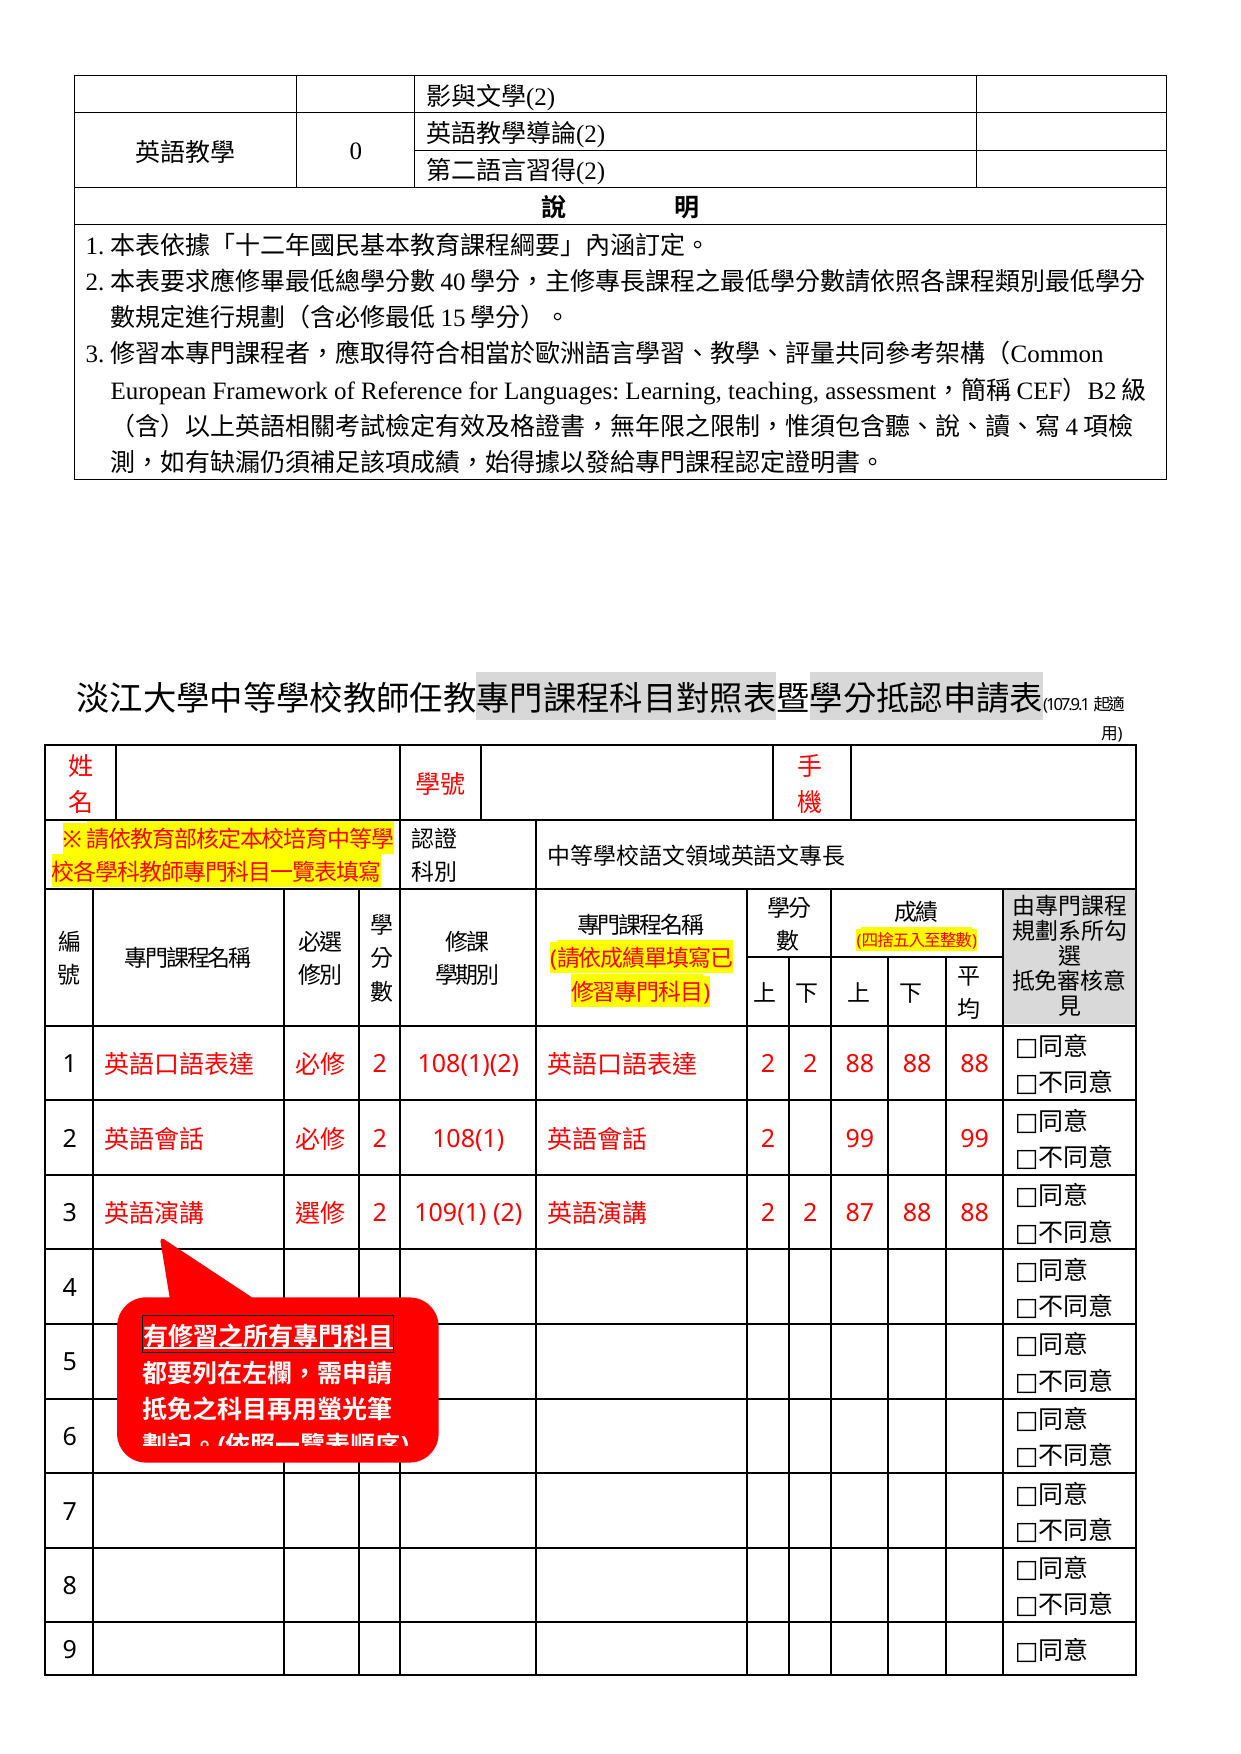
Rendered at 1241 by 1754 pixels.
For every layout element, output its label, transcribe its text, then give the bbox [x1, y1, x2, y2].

table_cell [852, 746, 1135, 819]
table_cell 英語會話 [94, 1101, 283, 1174]
table_cell [889, 1101, 945, 1174]
table_cell 認證 科別 [401, 821, 535, 887]
table_cell [790, 1250, 830, 1323]
table_cell [832, 1623, 887, 1674]
table_cell □同意 □不同意 [1004, 1176, 1135, 1248]
table_cell [790, 1400, 830, 1472]
table_cell [285, 1463, 358, 1472]
table_cell [947, 1400, 1002, 1472]
table_cell [748, 1250, 788, 1323]
table_cell [977, 113, 1166, 149]
table_cell 說 明 [75, 188, 1166, 224]
table_cell [947, 1474, 1002, 1547]
table_cell [790, 1474, 830, 1547]
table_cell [415, 76, 976, 112]
table_cell [285, 1623, 358, 1674]
table_cell 87 [832, 1176, 887, 1248]
table_cell [401, 1474, 535, 1547]
table_cell 3 [46, 1176, 92, 1248]
table_cell 88 [889, 1176, 945, 1248]
table_cell 下 [790, 958, 830, 1024]
table_cell 108(1) [401, 1101, 535, 1174]
table_cell 修課 學期別 [401, 890, 535, 1024]
table_cell 英語演講 [94, 1176, 283, 1248]
table_cell [889, 1250, 945, 1323]
table_cell 9 [46, 1623, 92, 1674]
table_cell □同意 □不同意 [1004, 1549, 1135, 1621]
table_cell [285, 1549, 358, 1621]
table_cell [401, 1623, 535, 1674]
table_cell 99 [832, 1101, 887, 1174]
table_cell [537, 1250, 746, 1323]
table_cell 平均 [947, 958, 1002, 1024]
table_cell 7 [46, 1474, 92, 1547]
table_cell [285, 1474, 358, 1547]
table_cell 2 [748, 1176, 788, 1248]
table_cell □同意 □不同意 [1004, 1623, 1135, 1674]
table_cell [360, 1549, 399, 1621]
table_cell [537, 1623, 746, 1674]
table_cell [889, 1474, 945, 1547]
table_cell 英語會話 [537, 1101, 746, 1174]
table_cell 必修 [285, 1027, 358, 1099]
table_cell 英語演講 [537, 1176, 746, 1248]
table_cell [832, 1549, 887, 1621]
table_cell 中等學校語文領域英語文專長 [537, 821, 1135, 887]
table_cell [360, 1250, 399, 1297]
table_cell 選修 [285, 1176, 358, 1248]
table_cell [94, 1474, 283, 1547]
table_cell [482, 746, 772, 819]
table_cell [947, 1623, 1002, 1674]
table_cell □同意 □不同意 [1004, 1325, 1135, 1397]
table_cell 2 [790, 1027, 830, 1099]
table_cell 108(1)(2) [401, 1027, 535, 1099]
table_cell 109(1) (2) [401, 1176, 535, 1248]
table_cell [401, 1400, 535, 1472]
table_cell 下 [889, 958, 945, 1024]
table_cell 手機 [774, 746, 850, 819]
table_cell [947, 1325, 1002, 1397]
table_cell [117, 746, 399, 819]
table_cell [182, 1250, 283, 1297]
table_cell 1 [46, 1027, 92, 1099]
table_cell [94, 1400, 283, 1472]
table_cell [537, 1400, 746, 1472]
table_cell [889, 1325, 945, 1397]
table_cell 第二語言習得(2) [415, 151, 976, 187]
table_cell [748, 1474, 788, 1547]
table_cell [748, 1623, 788, 1674]
table_cell [401, 1549, 535, 1621]
table_cell [94, 1325, 117, 1397]
table_cell 88 [832, 1027, 887, 1099]
table_cell [947, 1250, 1002, 1323]
table_cell [439, 1325, 535, 1397]
table_cell 學號 [401, 746, 480, 819]
table_cell [285, 1250, 358, 1297]
table_cell 英語教學 [75, 113, 296, 187]
table_cell [832, 1250, 887, 1323]
table_cell [360, 1623, 399, 1674]
table_cell 2 [748, 1027, 788, 1099]
table_cell [977, 151, 1166, 187]
table_cell 必修 [285, 1101, 358, 1174]
table_cell [889, 1549, 945, 1621]
table_cell 88 [889, 1027, 945, 1099]
table_cell 99 [947, 1101, 1002, 1174]
table_cell [537, 1474, 746, 1547]
table_cell 專門課程名稱 (請依成績單填寫已修習專門科目) [537, 890, 746, 1024]
table_cell 英語教學導論(2) [415, 113, 976, 149]
table_cell □同意 □不同意 [1004, 1250, 1135, 1323]
table_cell 1. 本表依據「十二年國民基本教育課程綱要」內涵訂定。 2. 本表要求應修畢最低總學分數40學分，主修專長課程之最低學分數請依照各課程類別最低學分數規定進行規劃（含必修最低15學分）。 3. 修習本專門課程者，應取得符合相當於歐洲語言學習、教學、評量共同參考架構（Common European Framework of Reference for Languages: Learning, teaching, assessment，簡稱CEF）B2級（含）以上英語相關考試檢定有效及格證書，無年限之限制，惟須包含聽、說、讀、寫4項檢測，如有缺漏仍須補足該項成績，始得據以發給專門課程認定證明書。 [75, 225, 1166, 479]
table_cell [401, 1250, 535, 1323]
table_cell [94, 1549, 283, 1621]
table_cell 5 [46, 1325, 92, 1397]
table_cell □同意 □不同意 [1004, 1400, 1135, 1472]
table_cell [947, 1549, 1002, 1621]
table_cell [94, 1623, 283, 1674]
table_cell 必選 修別 [285, 890, 358, 1024]
table_cell 編號 [46, 890, 92, 1024]
table_cell 上 [832, 958, 887, 1024]
table_cell [790, 1325, 830, 1397]
table_cell [537, 1549, 746, 1621]
table_cell 學分數 [360, 890, 399, 1024]
table_cell [832, 1474, 887, 1547]
table_cell [748, 1400, 788, 1472]
table_cell [790, 1549, 830, 1621]
table_cell [748, 1549, 788, 1621]
table_cell [889, 1623, 945, 1674]
table_cell 學分數 [748, 890, 830, 956]
table_cell [889, 1400, 945, 1472]
table_cell [94, 1250, 169, 1323]
table_cell 2 [748, 1101, 788, 1174]
table_header 淡江大學中等學校教師任教專門課程科目對照表暨學分抵認申請表(107.9.1起適用) [45, 672, 1136, 744]
table_cell 專門課程名稱 [94, 890, 283, 1024]
table_cell 英語口語表達 [537, 1027, 746, 1099]
table_cell 2 [790, 1176, 830, 1248]
table_cell 2 [46, 1101, 92, 1174]
table_cell 2 [360, 1176, 399, 1248]
table_cell [790, 1101, 830, 1174]
table_cell □同意 □不同意 [1004, 1101, 1135, 1174]
table_cell 英語口語表達 [94, 1027, 283, 1099]
table_cell [832, 1325, 887, 1397]
table_cell 4 [46, 1250, 92, 1323]
table_cell 0 [297, 113, 414, 187]
table_cell □同意 □不同意 [1004, 1474, 1135, 1547]
table_cell 上 [748, 958, 788, 1024]
table_cell 由專門課程規劃系所勾選 抵免審核意見 [1004, 890, 1135, 1024]
table_cell [360, 1474, 399, 1547]
table_cell 88 [947, 1027, 1002, 1099]
table_cell [748, 1325, 788, 1397]
table_cell [977, 76, 1166, 112]
table_cell 8 [46, 1549, 92, 1621]
table_cell [832, 1400, 887, 1472]
table_cell 2 [360, 1027, 399, 1099]
table_cell 姓名 [46, 746, 115, 819]
table_cell 2 [360, 1101, 399, 1174]
table_cell 6 [46, 1400, 92, 1472]
table_cell [790, 1623, 830, 1674]
table_cell [537, 1325, 746, 1397]
table_cell 成績 (四捨五入至整數) [832, 890, 1002, 956]
table_cell 88 [947, 1176, 1002, 1248]
table_cell □同意 □不同意 [1004, 1027, 1135, 1099]
table_cell [360, 1463, 399, 1472]
